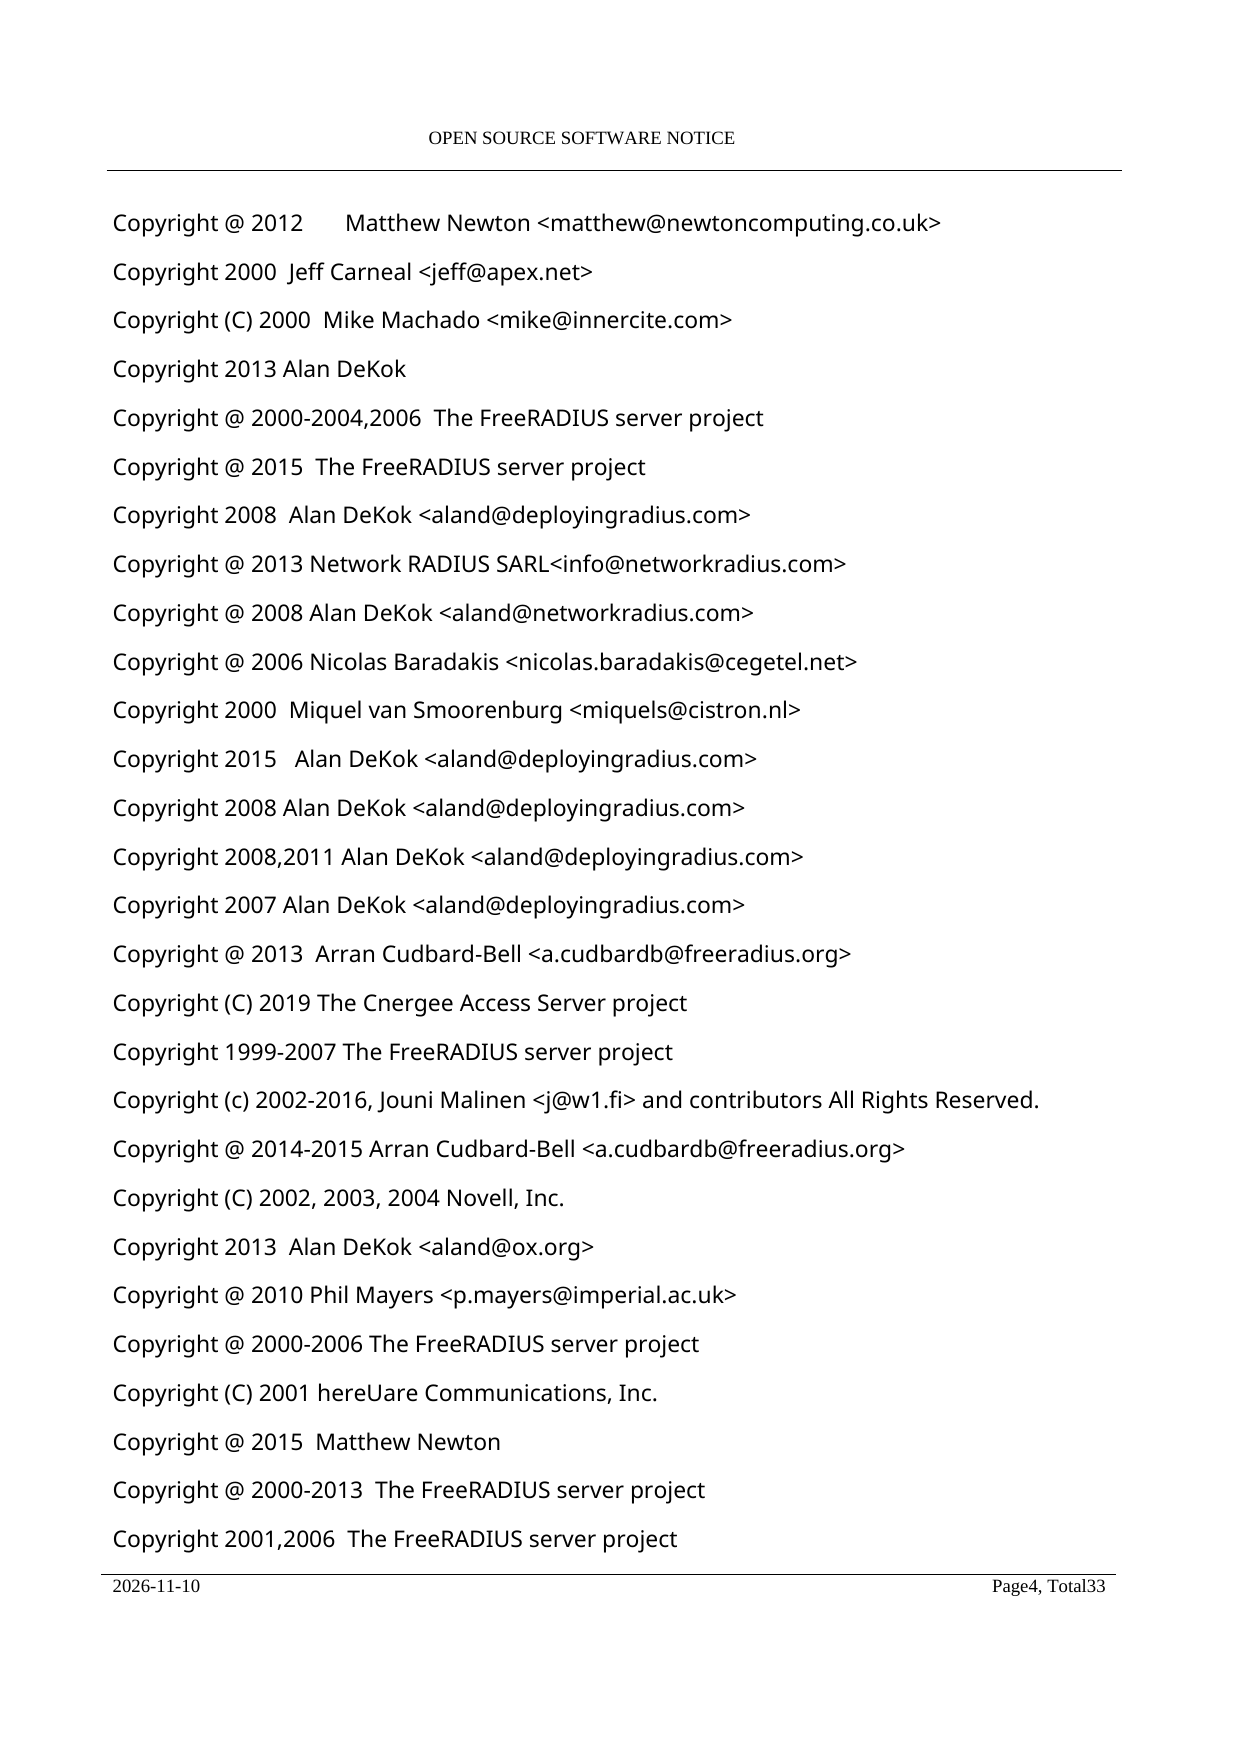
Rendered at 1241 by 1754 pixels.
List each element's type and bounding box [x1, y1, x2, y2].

text [112, 206, 1128, 1555]
